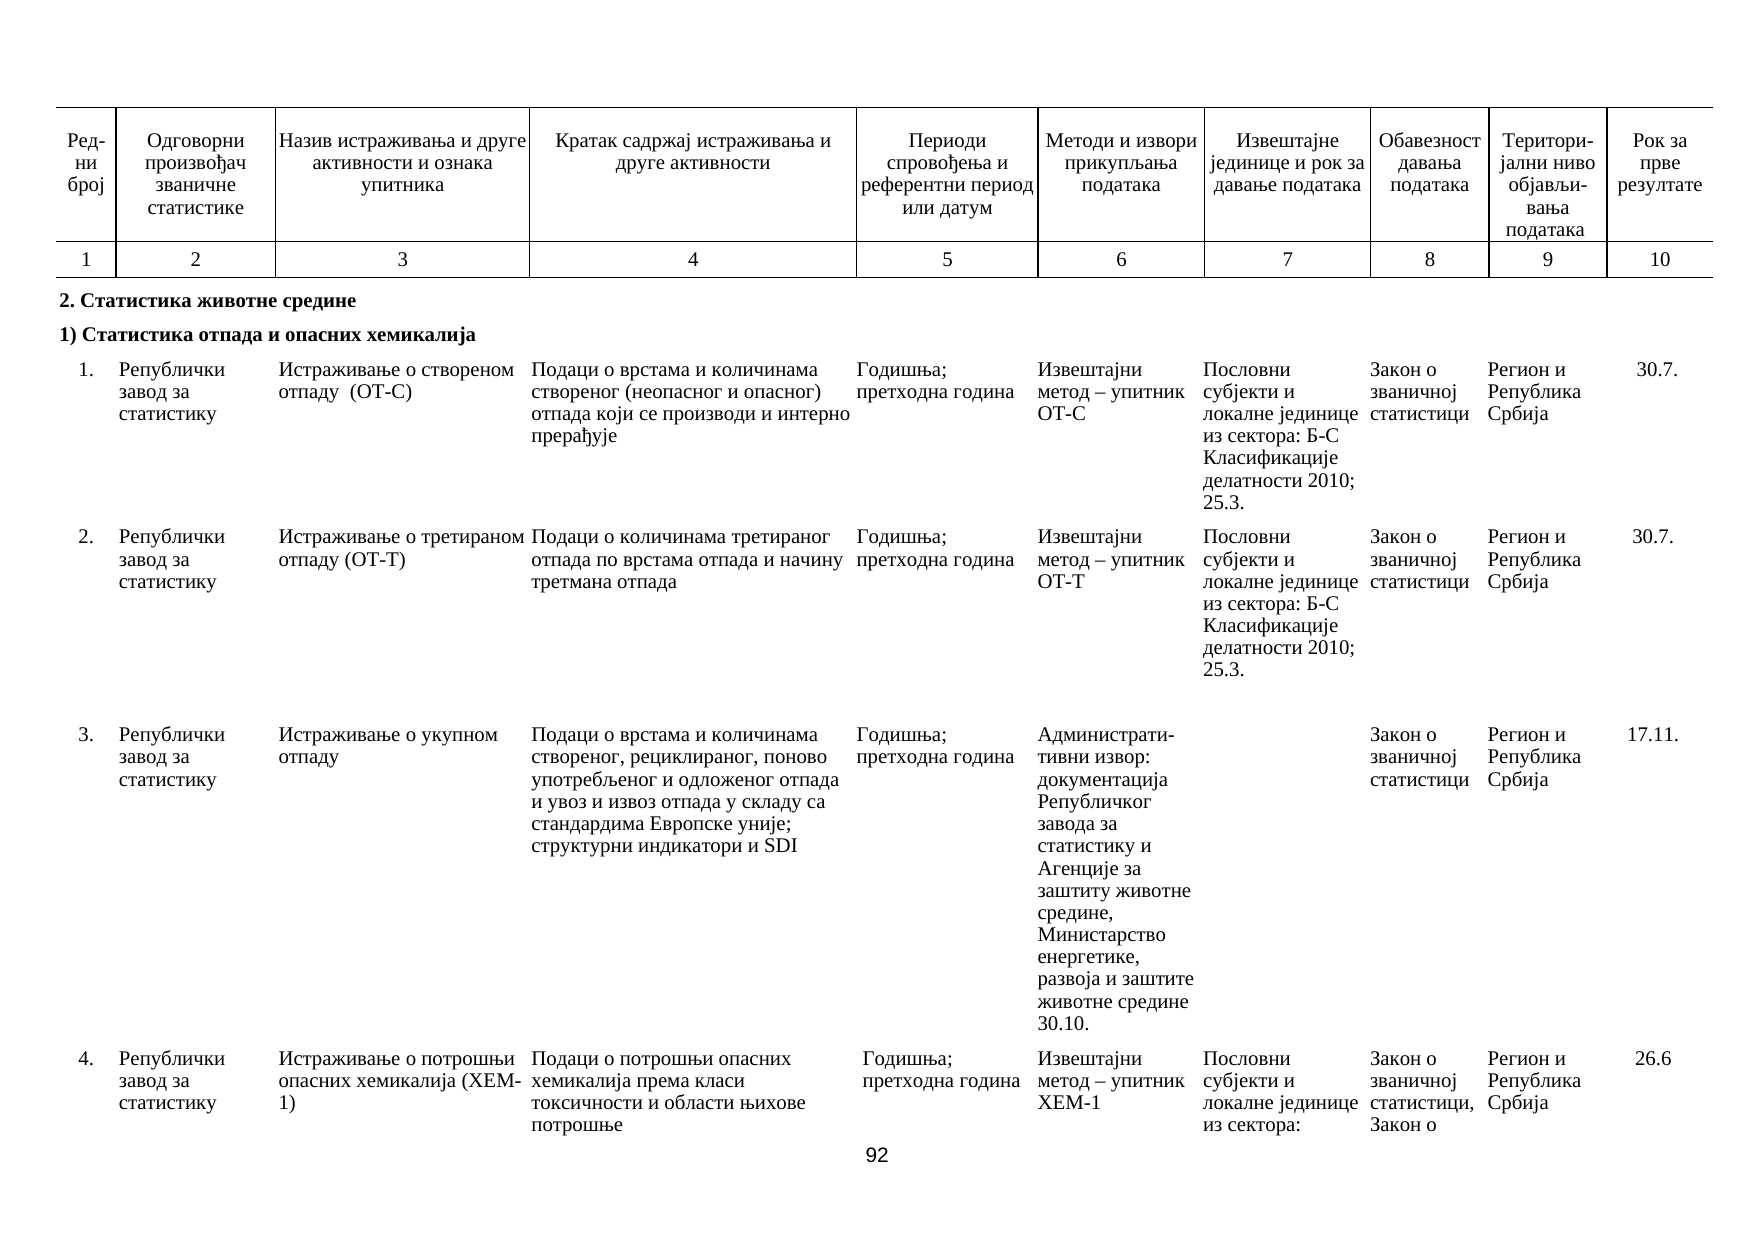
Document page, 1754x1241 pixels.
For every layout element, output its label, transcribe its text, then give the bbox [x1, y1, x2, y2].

table_cell 8 [1371, 242, 1488, 277]
table_header Рок за прве резултате [1608, 108, 1713, 241]
table_header Методи и извори прикупљања података [1039, 108, 1204, 241]
table_cell 3 [276, 242, 529, 277]
table_cell 10 [1608, 242, 1713, 277]
table_cell 1 [56, 242, 115, 277]
table_cell 9 [1490, 242, 1606, 277]
table_header Кратак садржај истраживања и друге активности [530, 108, 856, 241]
table_cell 5 [857, 242, 1037, 277]
table_cell 4 [530, 242, 856, 277]
table_header Ред- ни број [56, 108, 115, 241]
table_header Одговорни произвођач званичне статистике [117, 108, 275, 241]
table_header Назив истраживања и друге активности и ознака упитника [276, 108, 529, 241]
table_header Периоди спровођења и референтни период или датум [857, 108, 1037, 241]
table_cell 6 [1039, 242, 1204, 277]
table_cell 7 [1205, 242, 1370, 277]
table_header Извештајне јединице и рок за давање података [1205, 108, 1370, 241]
table_header Територи-јални ниво објављи- вања података [1490, 108, 1606, 241]
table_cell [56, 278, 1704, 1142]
table_header Обавезностдавања података [1371, 108, 1488, 241]
table_cell 2 [117, 242, 275, 277]
